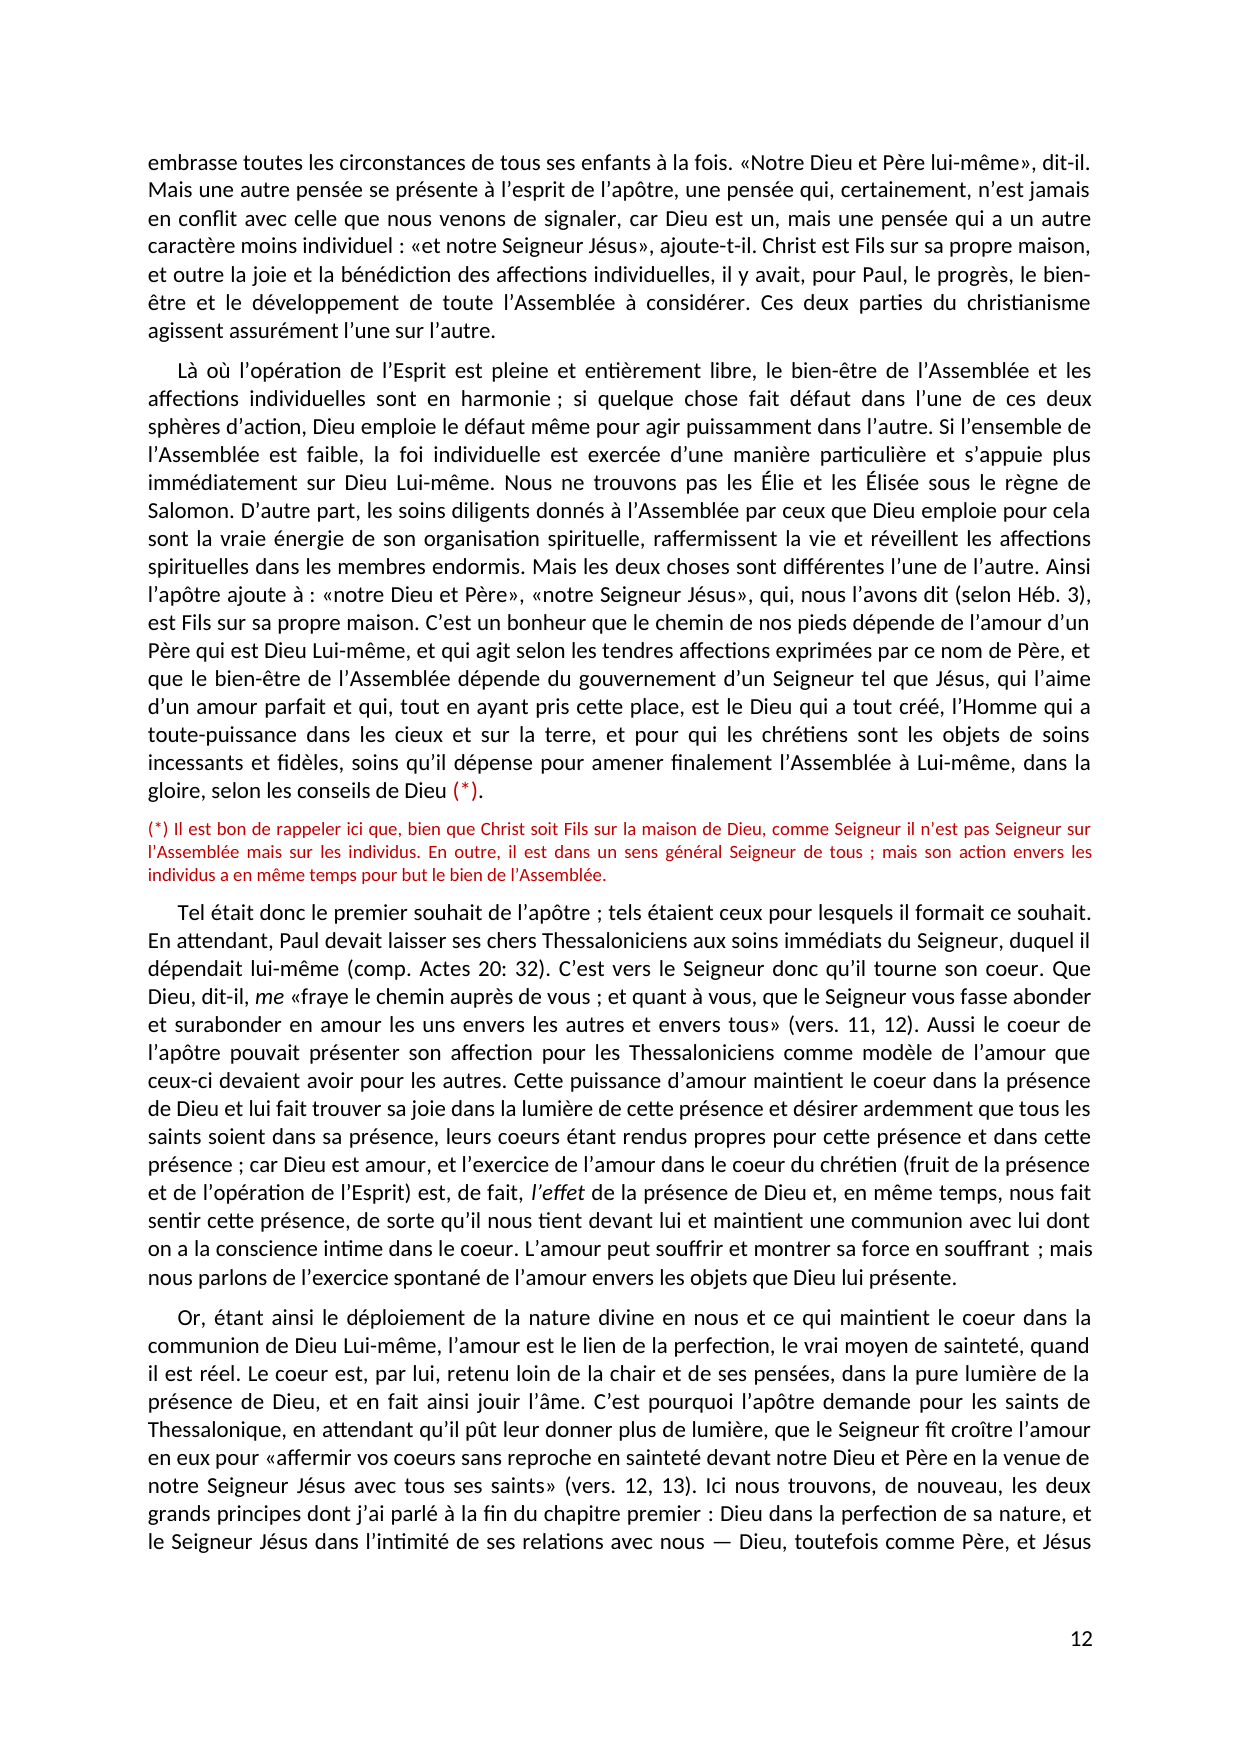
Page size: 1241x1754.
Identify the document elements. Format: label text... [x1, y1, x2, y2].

text (*) Il est bon de rappeler ici que, bien que Christ soit Fils sur la maison de Dieu, comme Seigneur il n’est pas Seigneur sur l’Assemblée mais sur les individus. En outre, il est dans un sens général Seigneur de tous ; mais son action envers les individus a en même temps pour but le bien de l’Assemblée. [148, 817, 1093, 886]
text Là où l’opération de l’Esprit est pleine et entièrement libre, le bien-être de l’Assemblée et les affections individuelles sont en harmonie ; si quelque chose fait défaut dans l’une de ces deux sphères d’action, Dieu emploie le défaut même pour agir puissamment dans l’autre. Si l’ensemble de l’Assemblée est faible, la foi individuelle est exercée d’une manière particulière et s’appuie plus immédiatement sur Dieu Lui-même. Nous ne trouvons pas les Élie et les Élisée sous le règne de Salomon. D’autre part, les soins diligents donnés à l’Assemblée par ceux que Dieu emploie pour cela sont la vraie énergie de son organisation spirituelle, raffermissent la vie et réveillent les affections spirituelles dans les membres endormis. Mais les deux choses sont différentes l’une de l’autre. Ainsi l’apôtre ajoute à : «notre Dieu et Père», «notre Seigneur Jésus», qui, nous l’avons dit (selon Héb. 3), est Fils sur sa propre maison. C’est un bonheur que le chemin de nos pieds dépende de l’amour d’un Père qui est Dieu Lui-même, et qui agit selon les tendres affections exprimées par ce nom de Père, et que le bien-être de l’Assemblée dépende du gouvernement d’un Seigneur tel que Jésus, qui l’aime d’un amour parfait et qui, tout en ayant pris cette place, est le Dieu qui a tout créé, l’Homme qui a toute-puissance dans les cieux et sur la terre, et pour qui les chrétiens sont les objets de soins incessants et fidèles, soins qu’il dépense pour amener finalement l’Assemblée à Lui-même, dans la gloire, selon les conseils de Dieu (*). [148, 356, 1093, 804]
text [148, 1303, 1093, 1555]
text Tel était donc le premier souhait de l’apôtre ; tels étaient ceux pour lesquels il formait ce souhait. En attendant, Paul devait laisser ses chers Thessaloniciens aux soins immédiats du Seigneur, duquel il dépendait lui-même (comp. Actes 20: 32). C’est vers le Seigneur donc qu’il tourne son coeur. Que Dieu, dit-il, me «fraye le chemin auprès de vous ; et quant à vous, que le Seigneur vous fasse abonder et surabonder en amour les uns envers les autres et envers tous» (vers. 11, 12). Aussi le coeur de l’apôtre pouvait présenter son affection pour les Thessaloniciens comme modèle de l’amour que ceux-ci devaient avoir pour les autres. Cette puissance d’amour maintient le coeur dans la présence de Dieu et lui fait trouver sa joie dans la lumière de cette présence et désirer ardemment que tous les saints soient dans sa présence, leurs coeurs étant rendus propres pour cette présence et dans cette présence ; car Dieu est amour, et l’exercice de l’amour dans le coeur du chrétien (fruit de la présence et de l’opération de l’Esprit) est, de fait, l’effet de la présence de Dieu et, en même temps, nous fait sentir cette présence, de sorte qu’il nous tient devant lui et maintient une communion avec lui dont on a la conscience intime dans le coeur. L’amour peut souffrir et montrer sa force en souffrant ; mais nous parlons de l’exercice spontané de l’amour envers les objets que Dieu lui présente. [148, 898, 1093, 1291]
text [148, 148, 1093, 344]
